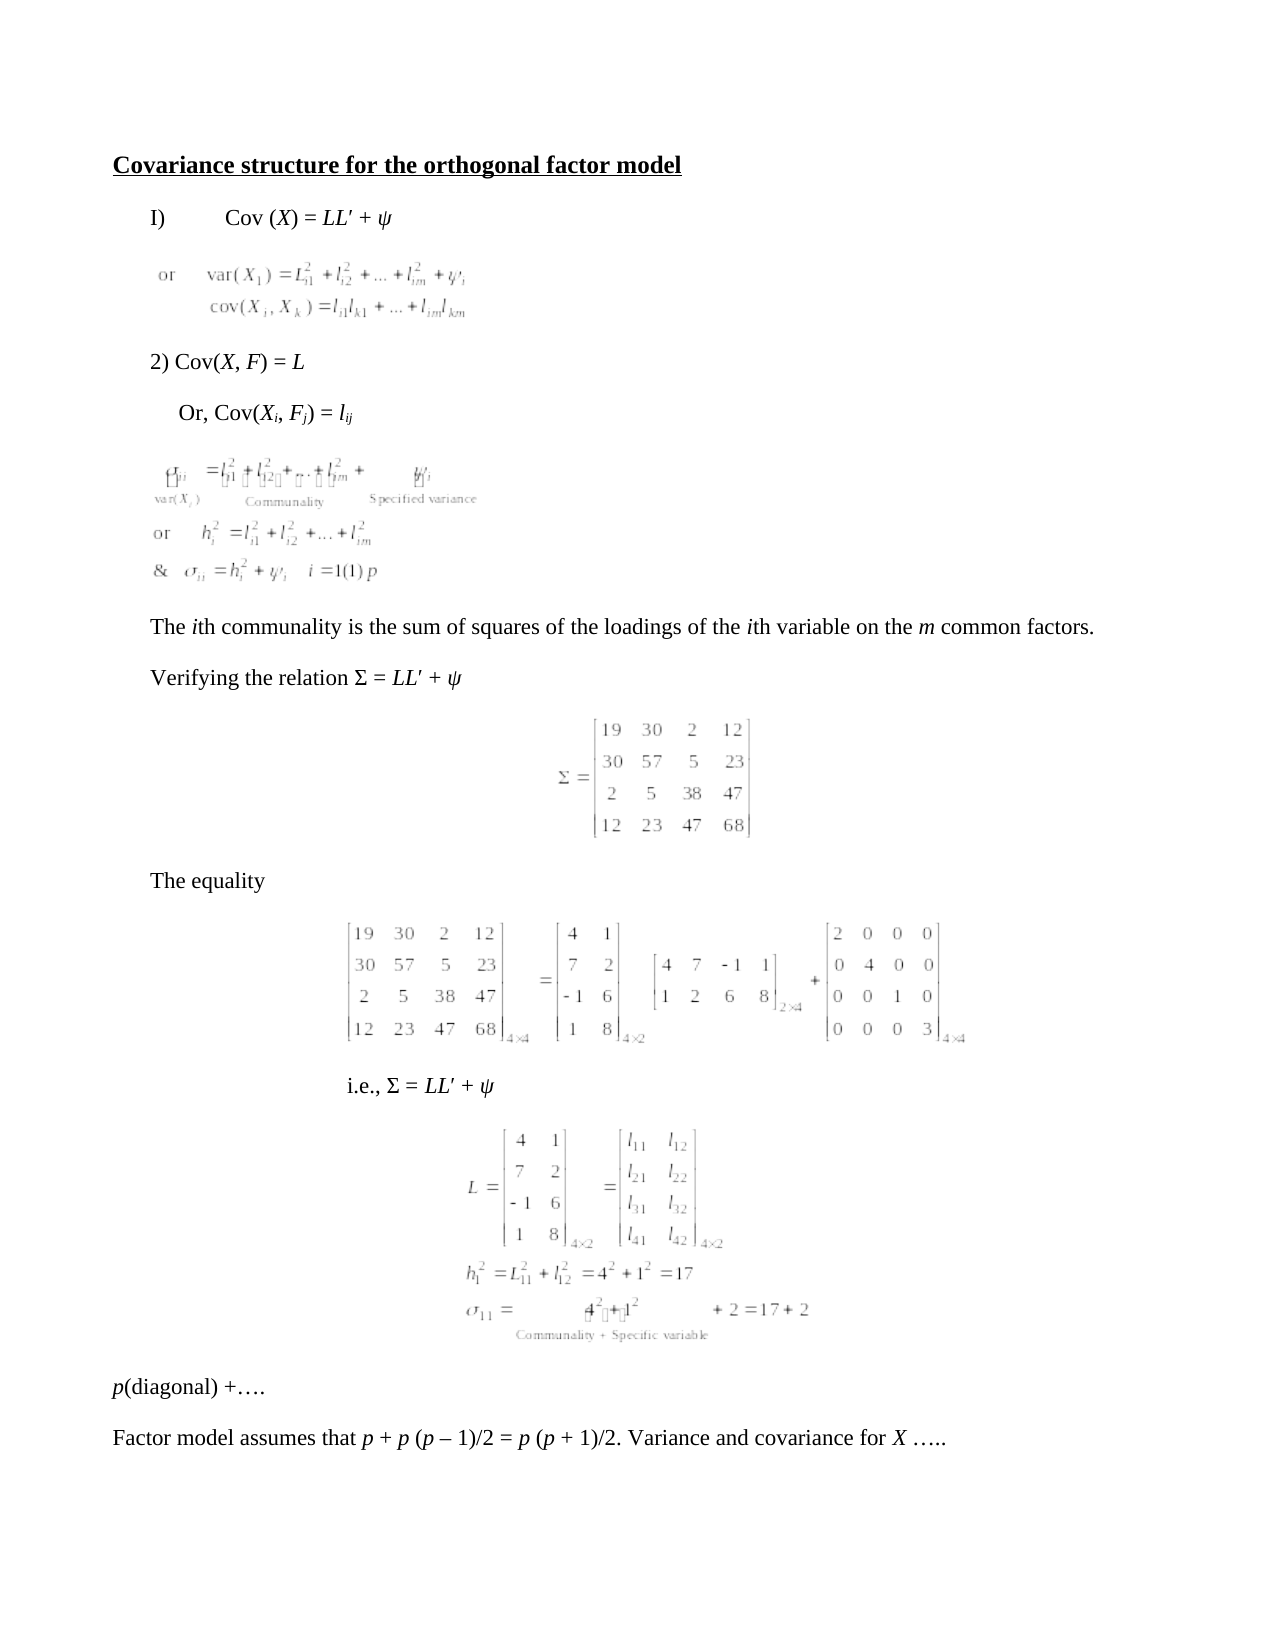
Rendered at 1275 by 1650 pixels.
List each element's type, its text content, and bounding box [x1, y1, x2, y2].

text Factor model assumes that p + p (p – 1)/2 = p (p + 1)/2. Variance and covariance for X ….. [112, 1424, 1162, 1451]
text Or, Cov(Xi, Fj) = lij [150, 399, 1162, 426]
text Verifying the relation Σ = LL′ + ψ [150, 664, 1162, 690]
text The equality [150, 867, 1162, 894]
list Cov (X) = LL′ + ψ [150, 204, 1162, 230]
text Covariance structure for the orthogonal factor model [112, 150, 1162, 179]
text The ith communality is the sum of squares of the loadings of the ith variable on the m common factors. [150, 613, 1162, 639]
text i.e., Σ = LL′ + ψ [112, 1072, 1162, 1099]
text p(diagonal) +…. [112, 1373, 1162, 1400]
text 2) Cov(X, F) = L [150, 348, 1162, 375]
